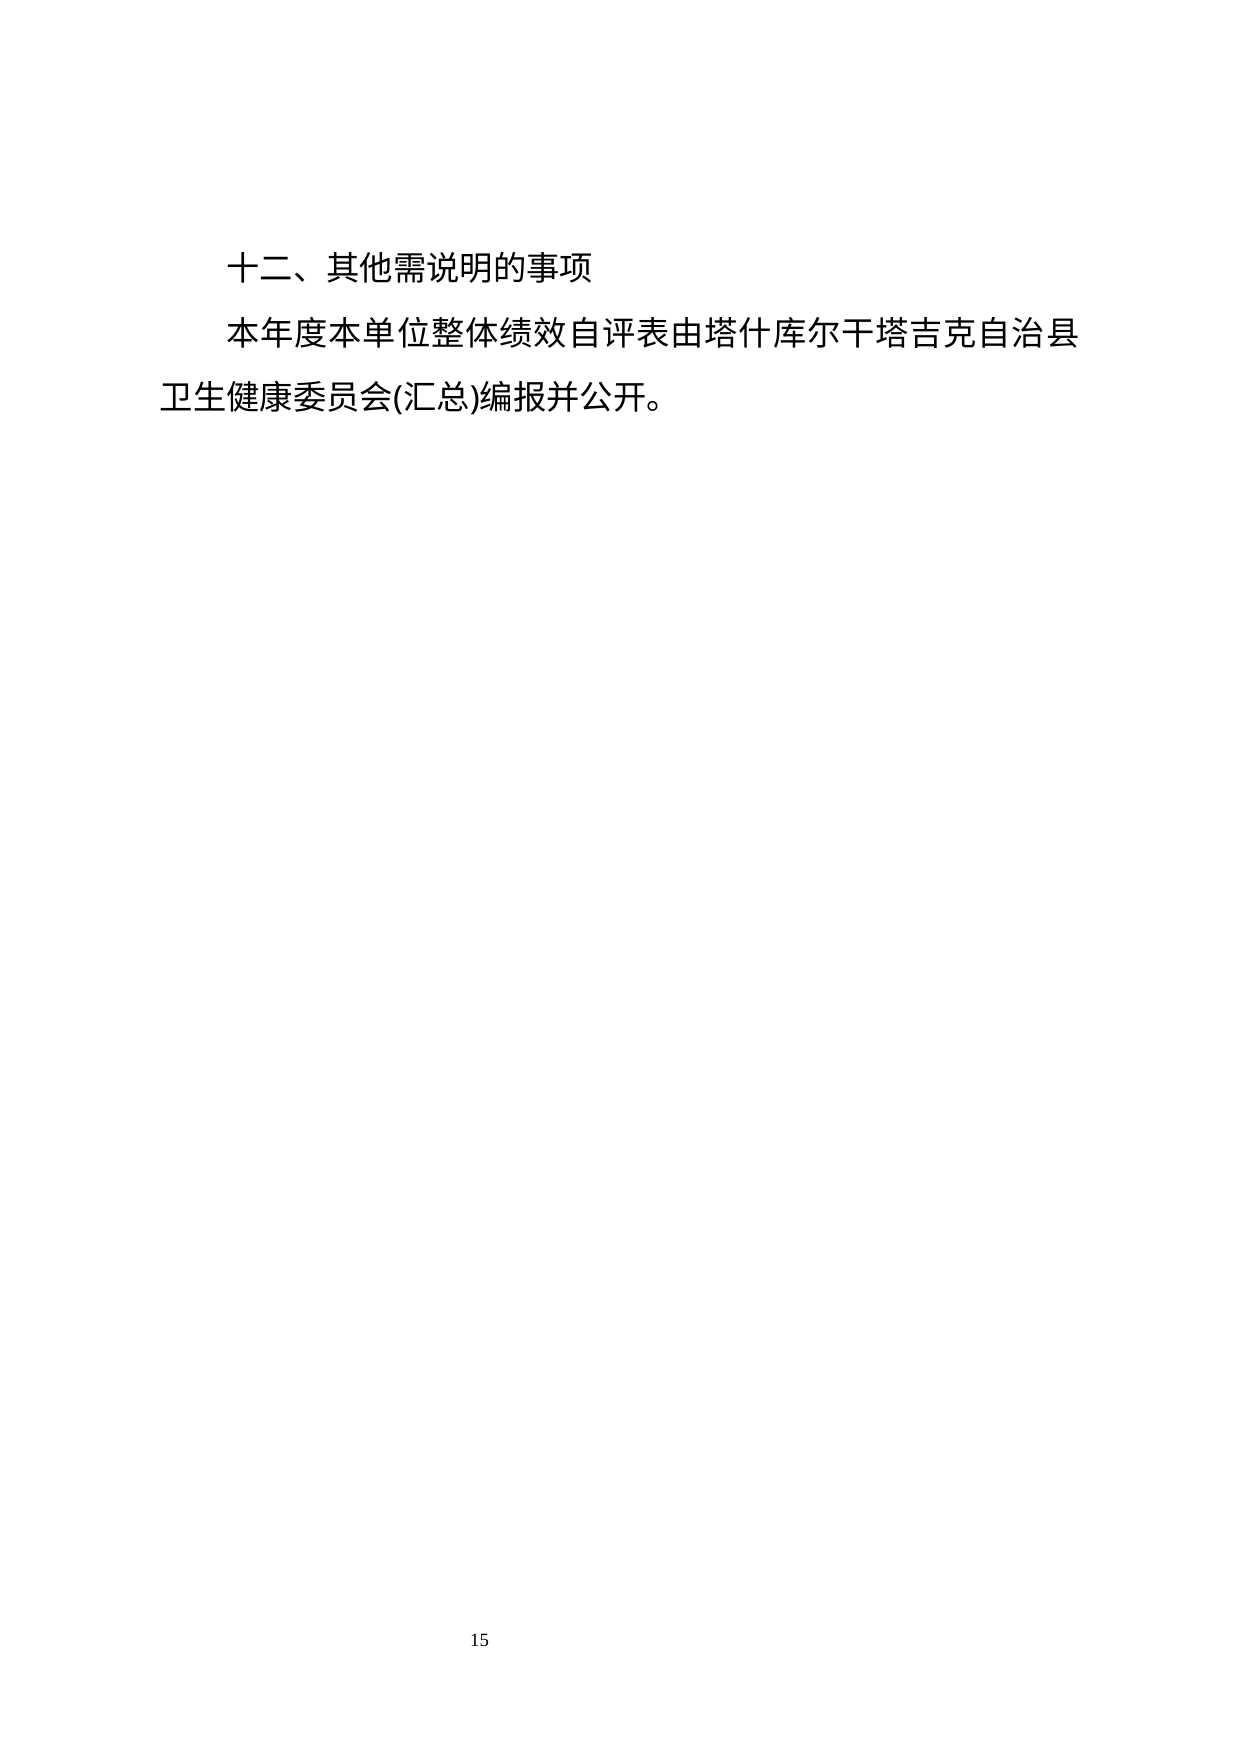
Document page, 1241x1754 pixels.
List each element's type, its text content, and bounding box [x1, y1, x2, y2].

text 本年度本单位整体绩效自评表由塔什库尔干塔吉克自治县卫生健康委员会(汇总)编报并公开。 [159, 298, 1081, 428]
text 十二、其他需说明的事项 [159, 233, 1081, 298]
